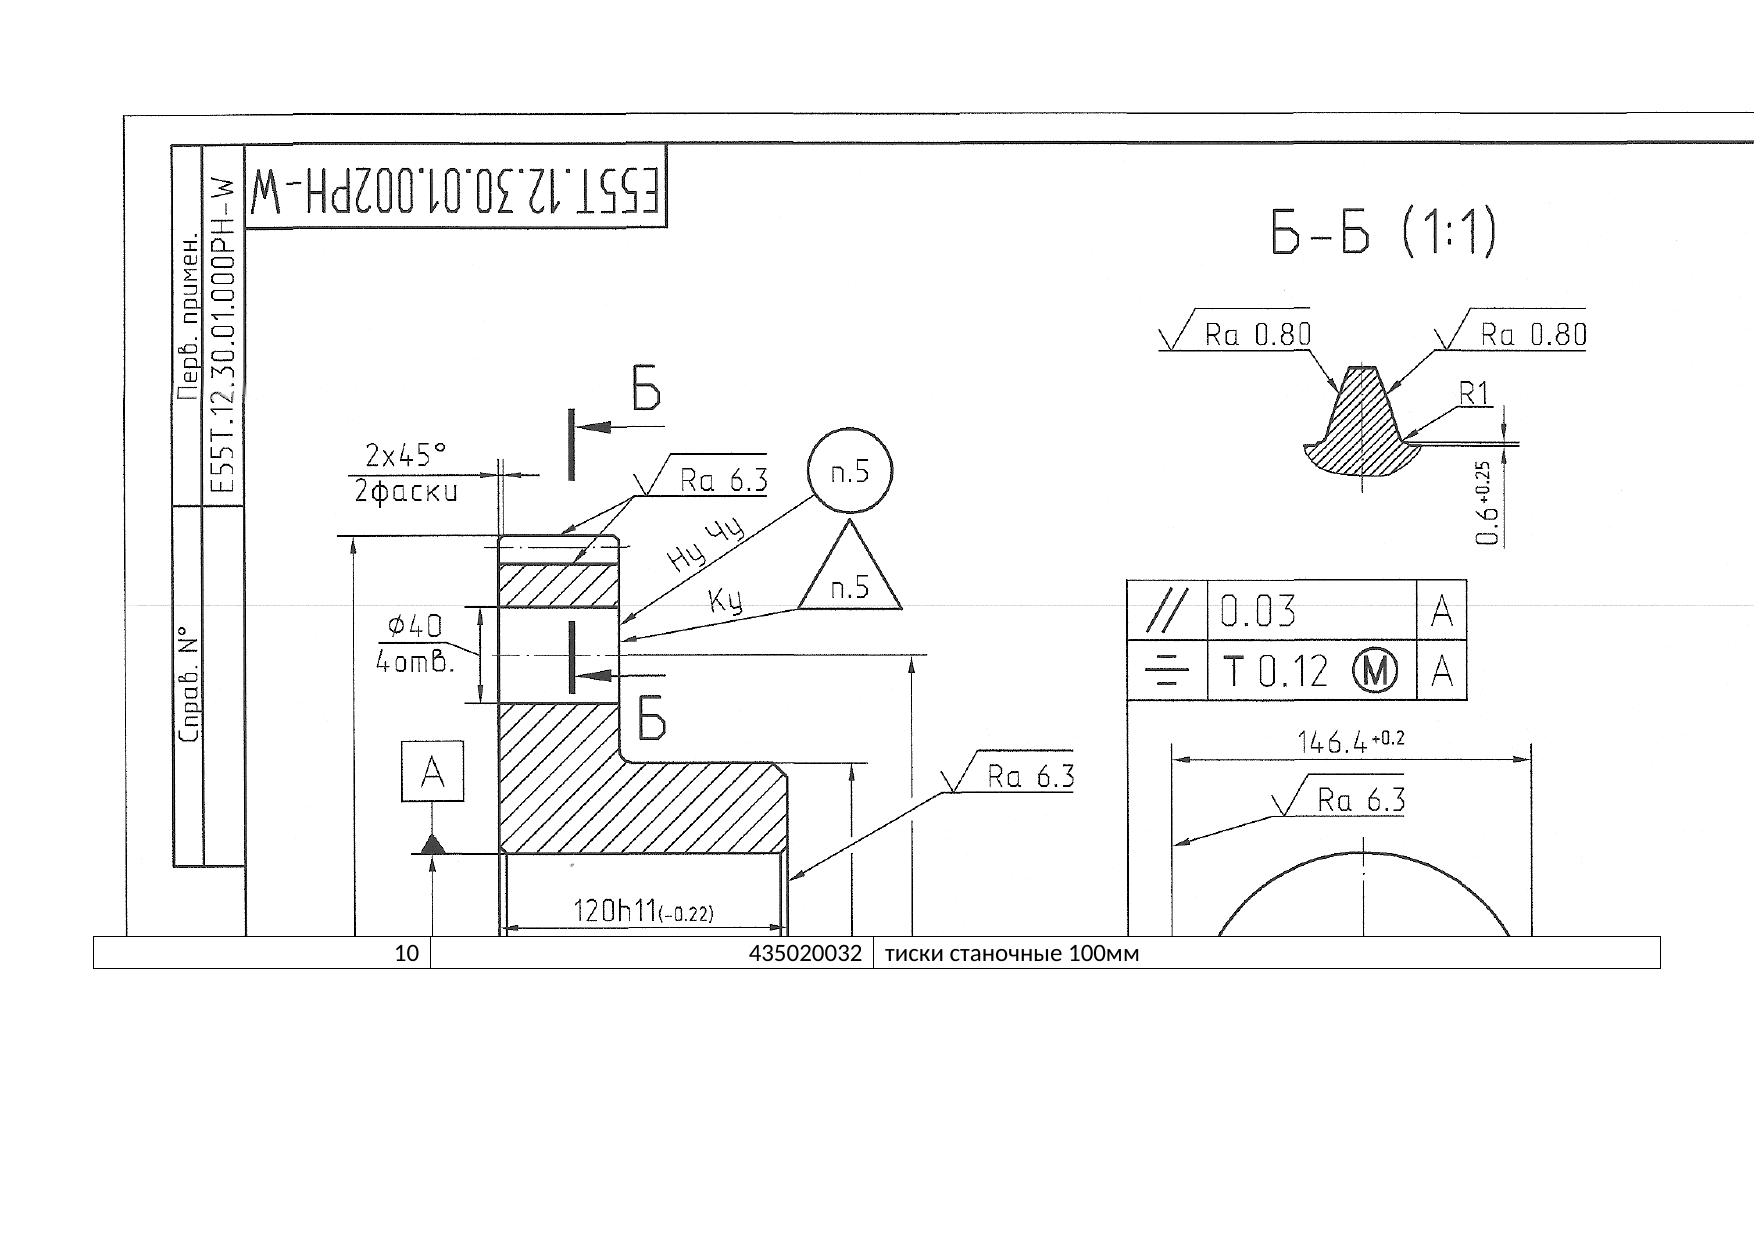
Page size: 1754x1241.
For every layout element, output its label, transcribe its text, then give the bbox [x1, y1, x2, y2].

picture [118, 105, 1754, 937]
table_cell тиски станочные 100мм [874, 937, 1660, 968]
table_cell 435020032 [431, 937, 873, 968]
table_cell 10 [94, 937, 430, 968]
